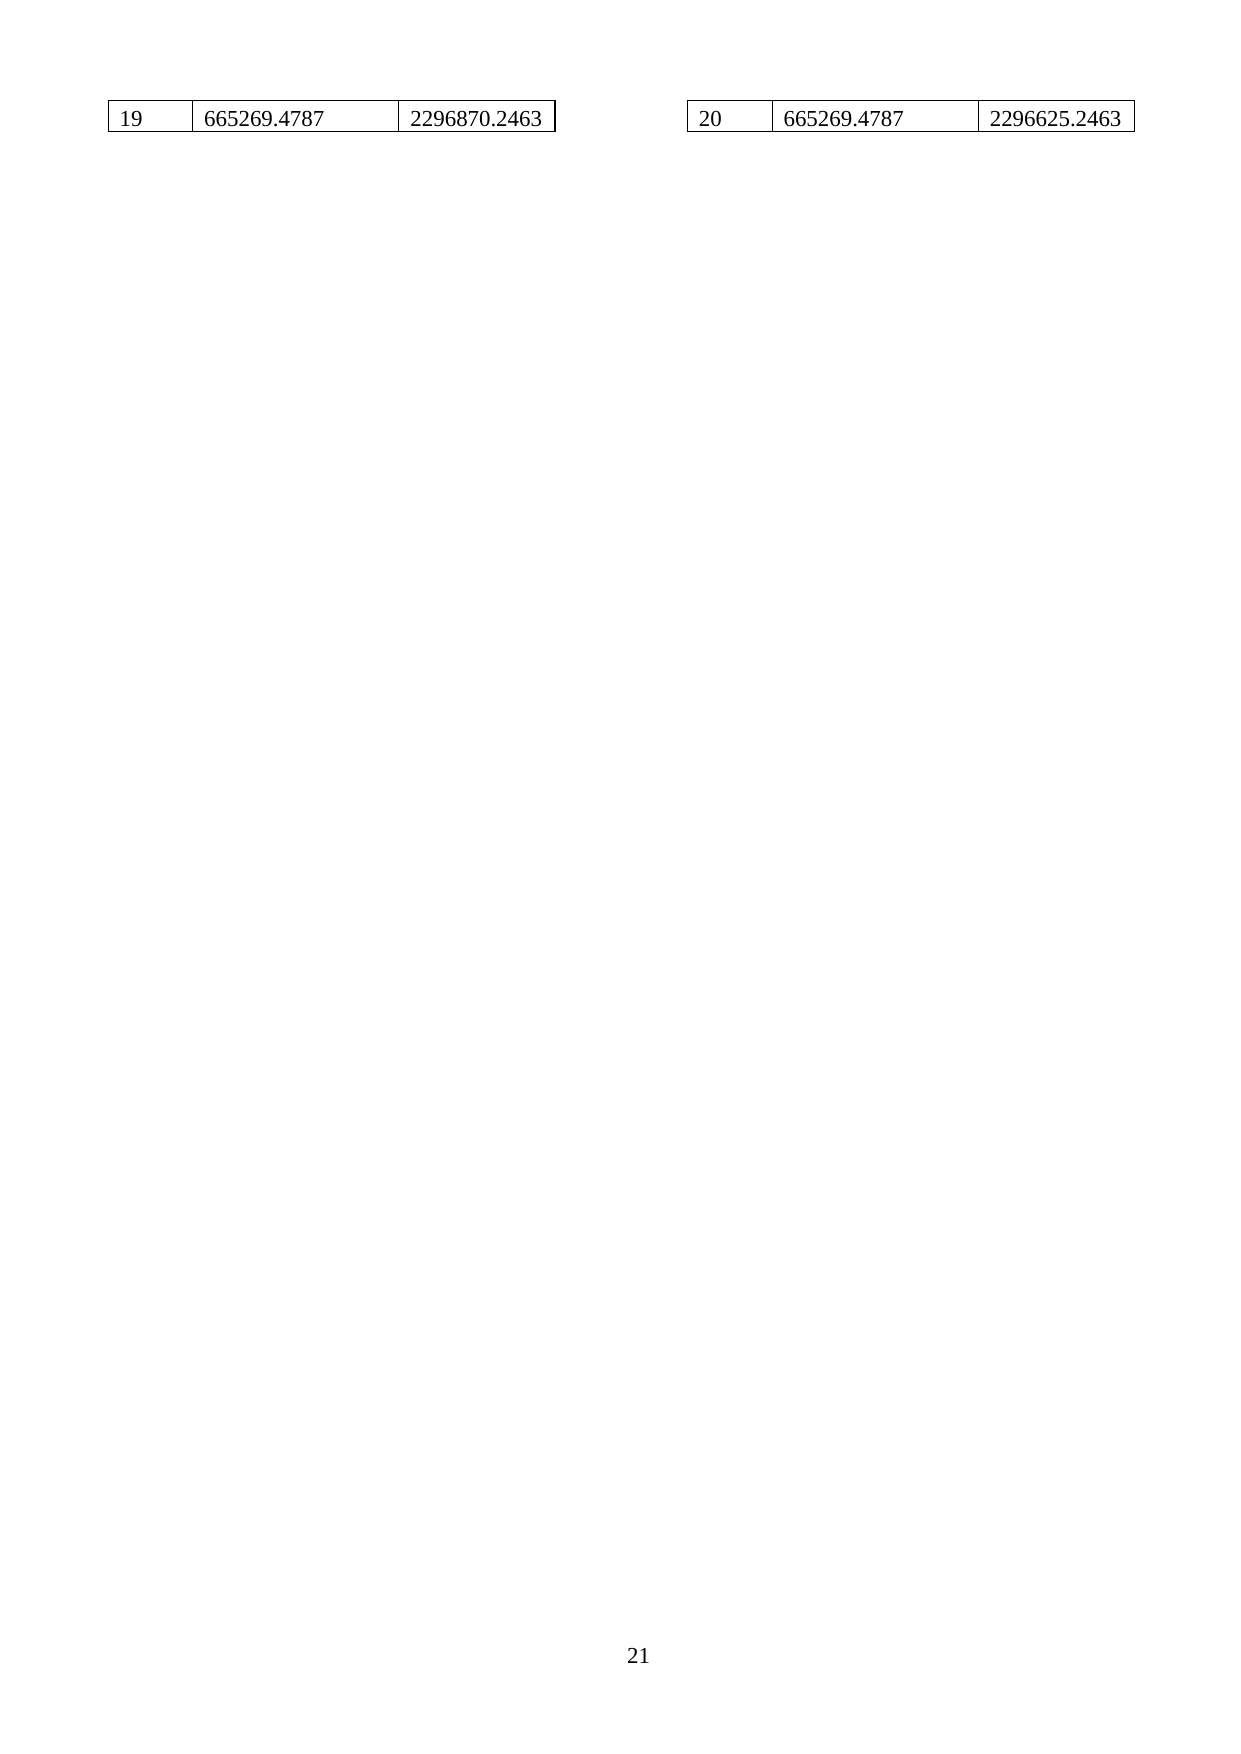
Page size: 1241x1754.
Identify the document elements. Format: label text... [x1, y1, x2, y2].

table_cell 2296870.2463 [399, 101, 554, 131]
table_cell 665269.4787 [773, 101, 978, 131]
table_cell 19 [109, 101, 192, 131]
table_cell 2296625.2463 [979, 101, 1134, 131]
table_cell 665269.4787 [193, 101, 398, 131]
table_cell 20 [688, 101, 772, 131]
